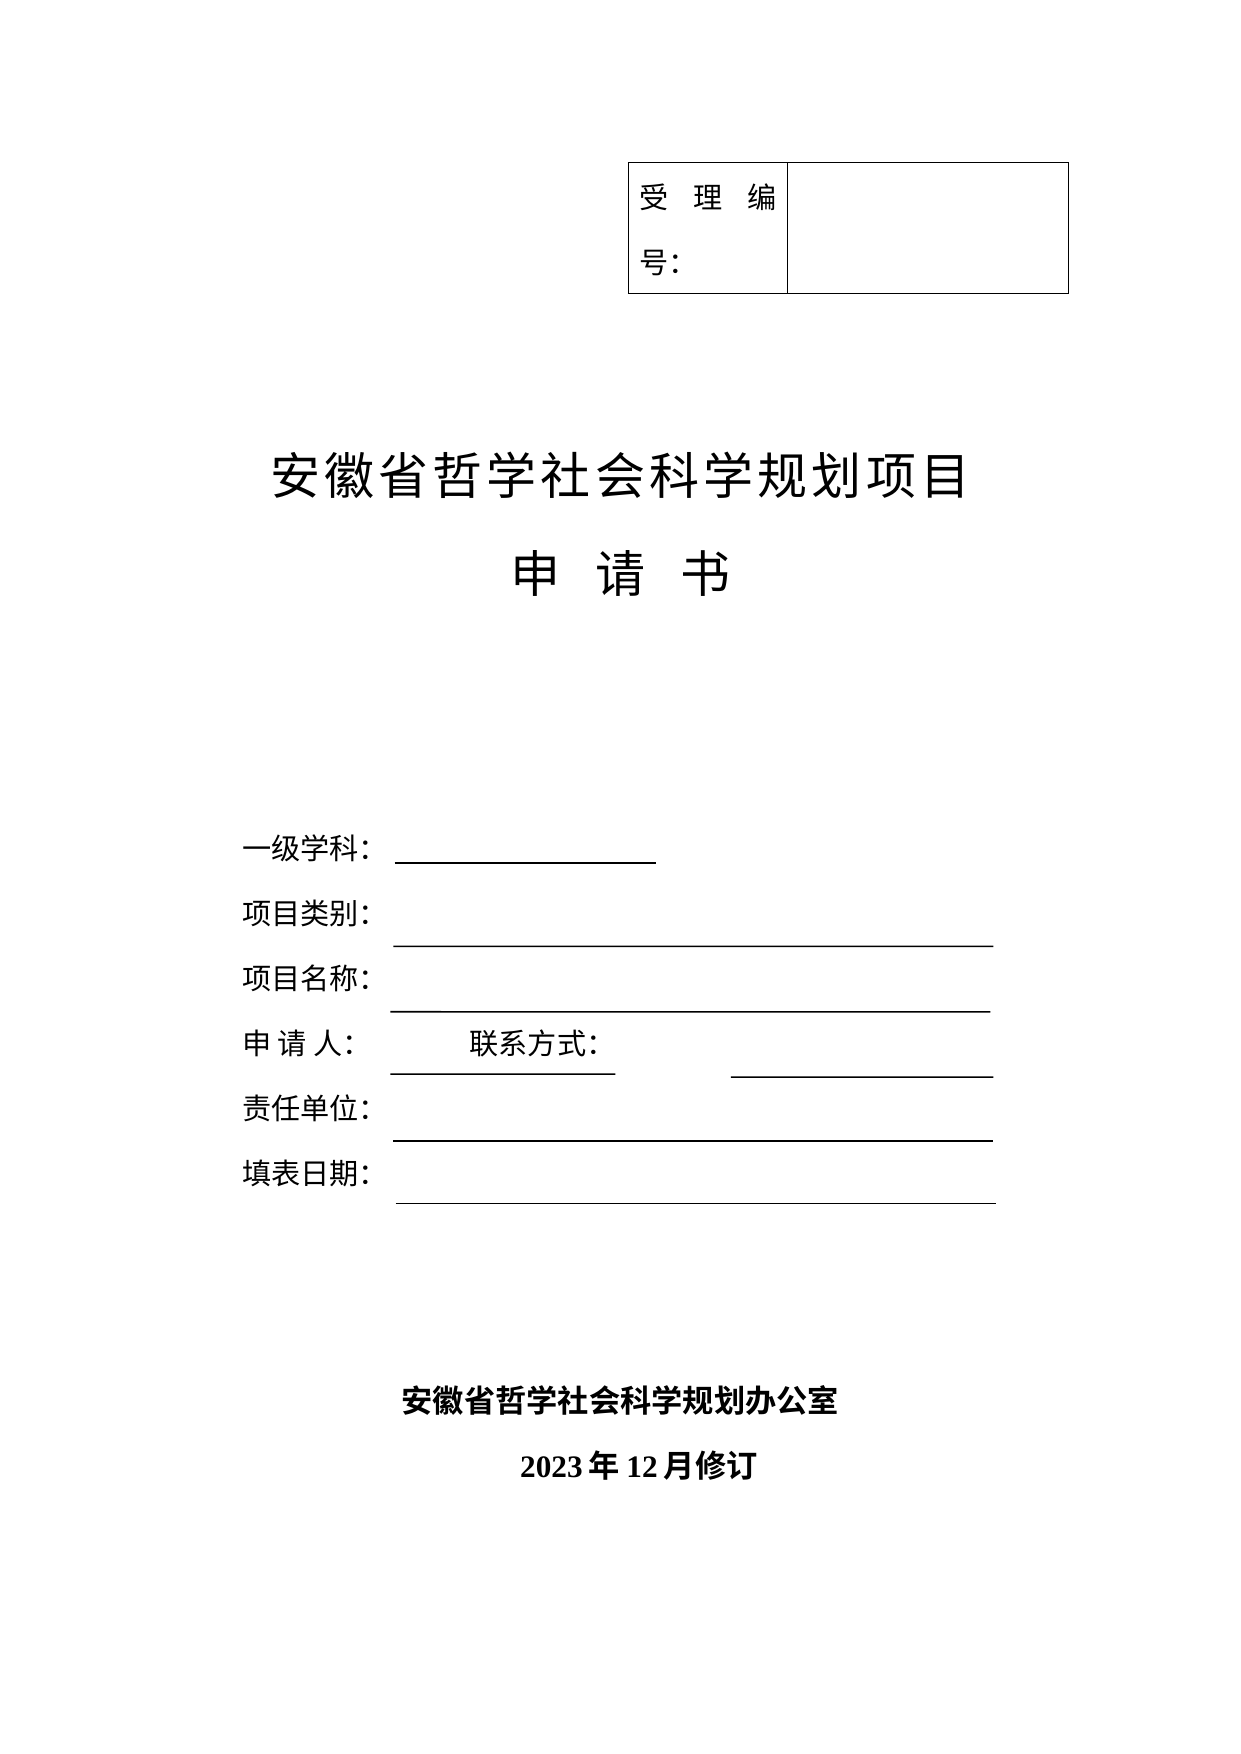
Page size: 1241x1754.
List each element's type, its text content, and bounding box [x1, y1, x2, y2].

text 申 请 书 [187, 522, 1053, 619]
text 项目类别： [187, 879, 1053, 944]
text 2023年12月修订 [224, 1432, 1053, 1497]
text 安徽省哲学社会科学规划项目 [187, 424, 1053, 522]
text 填表日期： [187, 1139, 1053, 1204]
text 安徽省哲学社会科学规划办公室 [187, 1367, 1053, 1432]
text 一级学科： [187, 814, 1053, 879]
text 项目名称： [242, 944, 1053, 1009]
table_header 受理编号： [629, 163, 787, 293]
table_header [788, 163, 1068, 293]
text 申 请 人： 联系方式： [242, 1009, 1053, 1074]
text 责任单位： [242, 1074, 1053, 1139]
